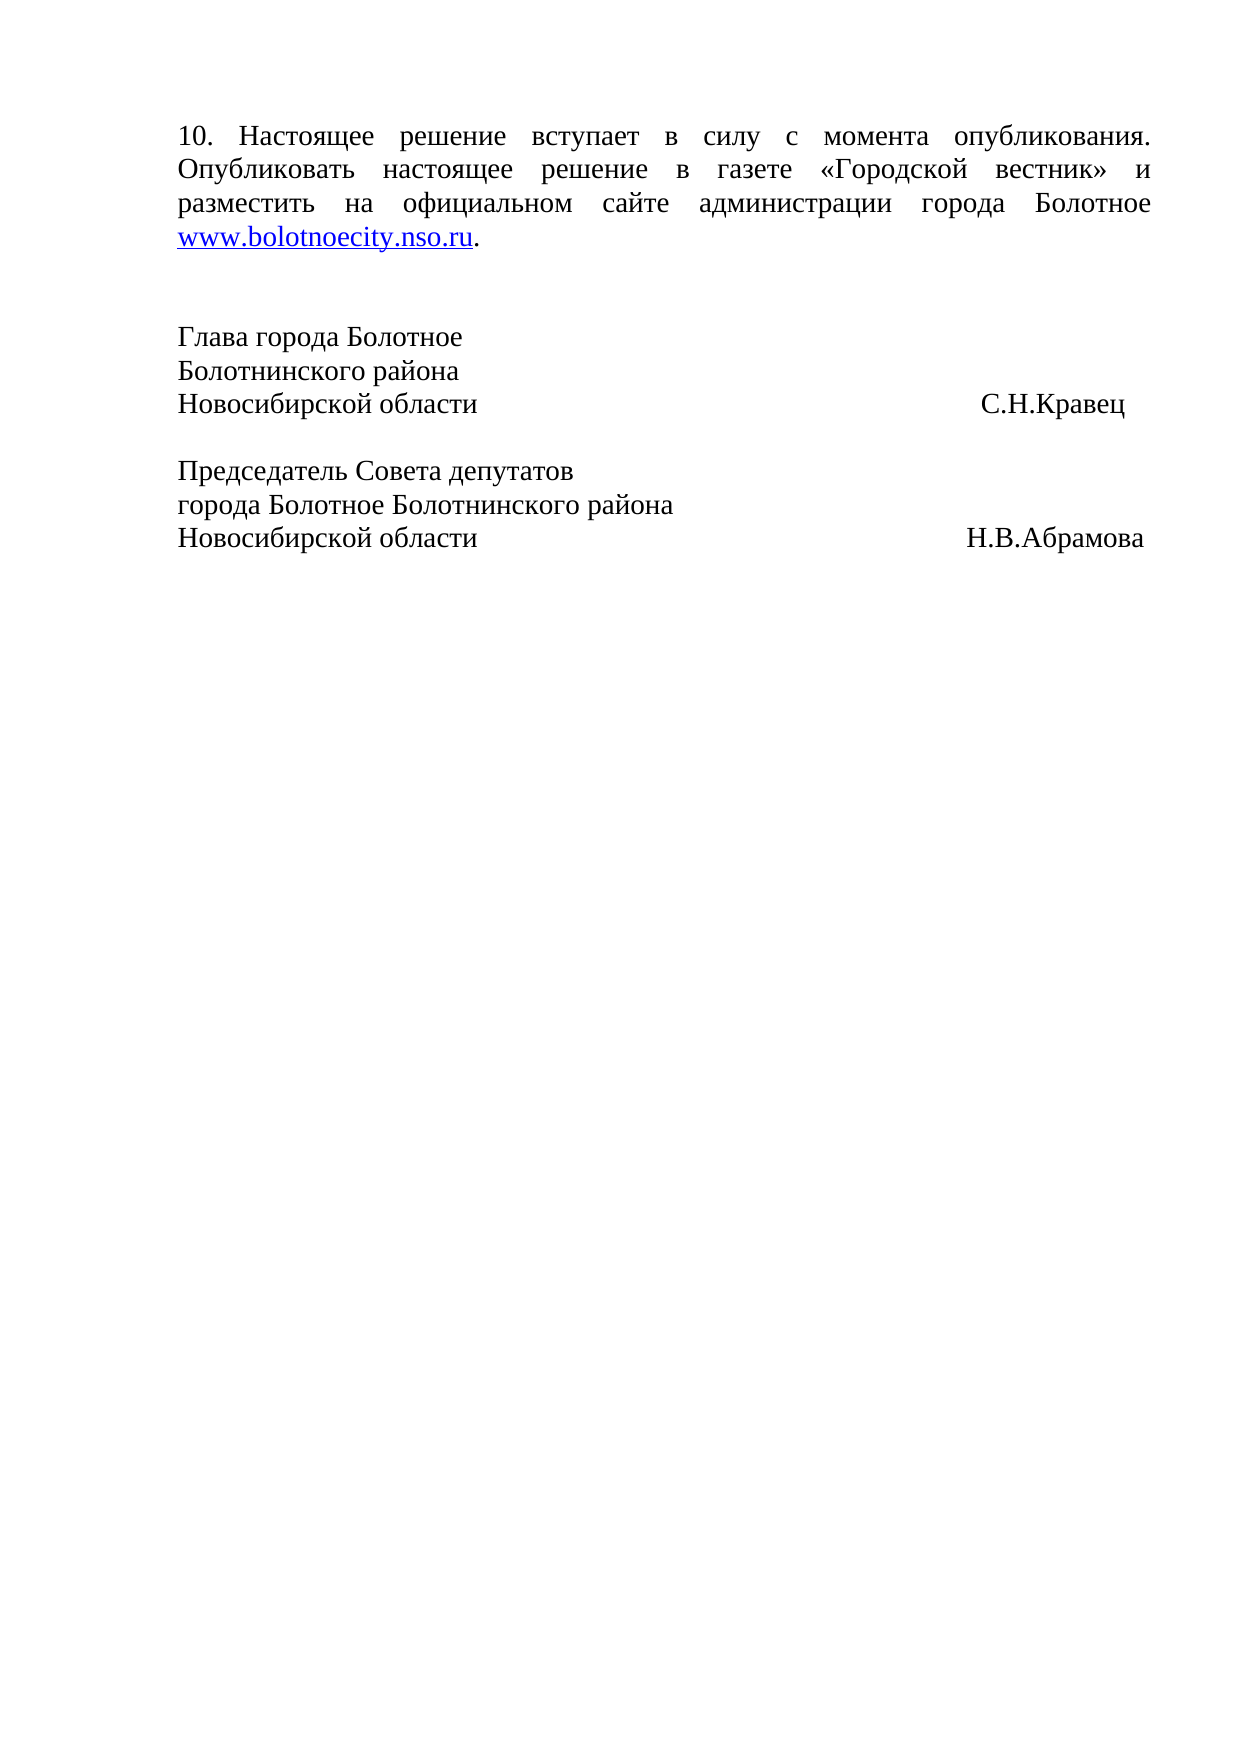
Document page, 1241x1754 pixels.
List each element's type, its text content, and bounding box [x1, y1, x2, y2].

text Новосибирской области С.Н.Кравец [177, 386, 1152, 420]
text Болотнинского района [177, 353, 1152, 386]
text Глава города Болотное [177, 319, 1152, 353]
text города Болотное Болотнинского района Новосибирской области Н.В.Абрамова [177, 487, 1152, 554]
text 10. Настоящее решение вступает в силу с момента опубликования. Опубликовать настоящее решение в газете «Городской вестник» и разместить на официальном сайте администрации города Болотное www.bolotnoecity.nso.ru. [177, 118, 1152, 252]
text Председатель Совета депутатов [177, 453, 1152, 487]
